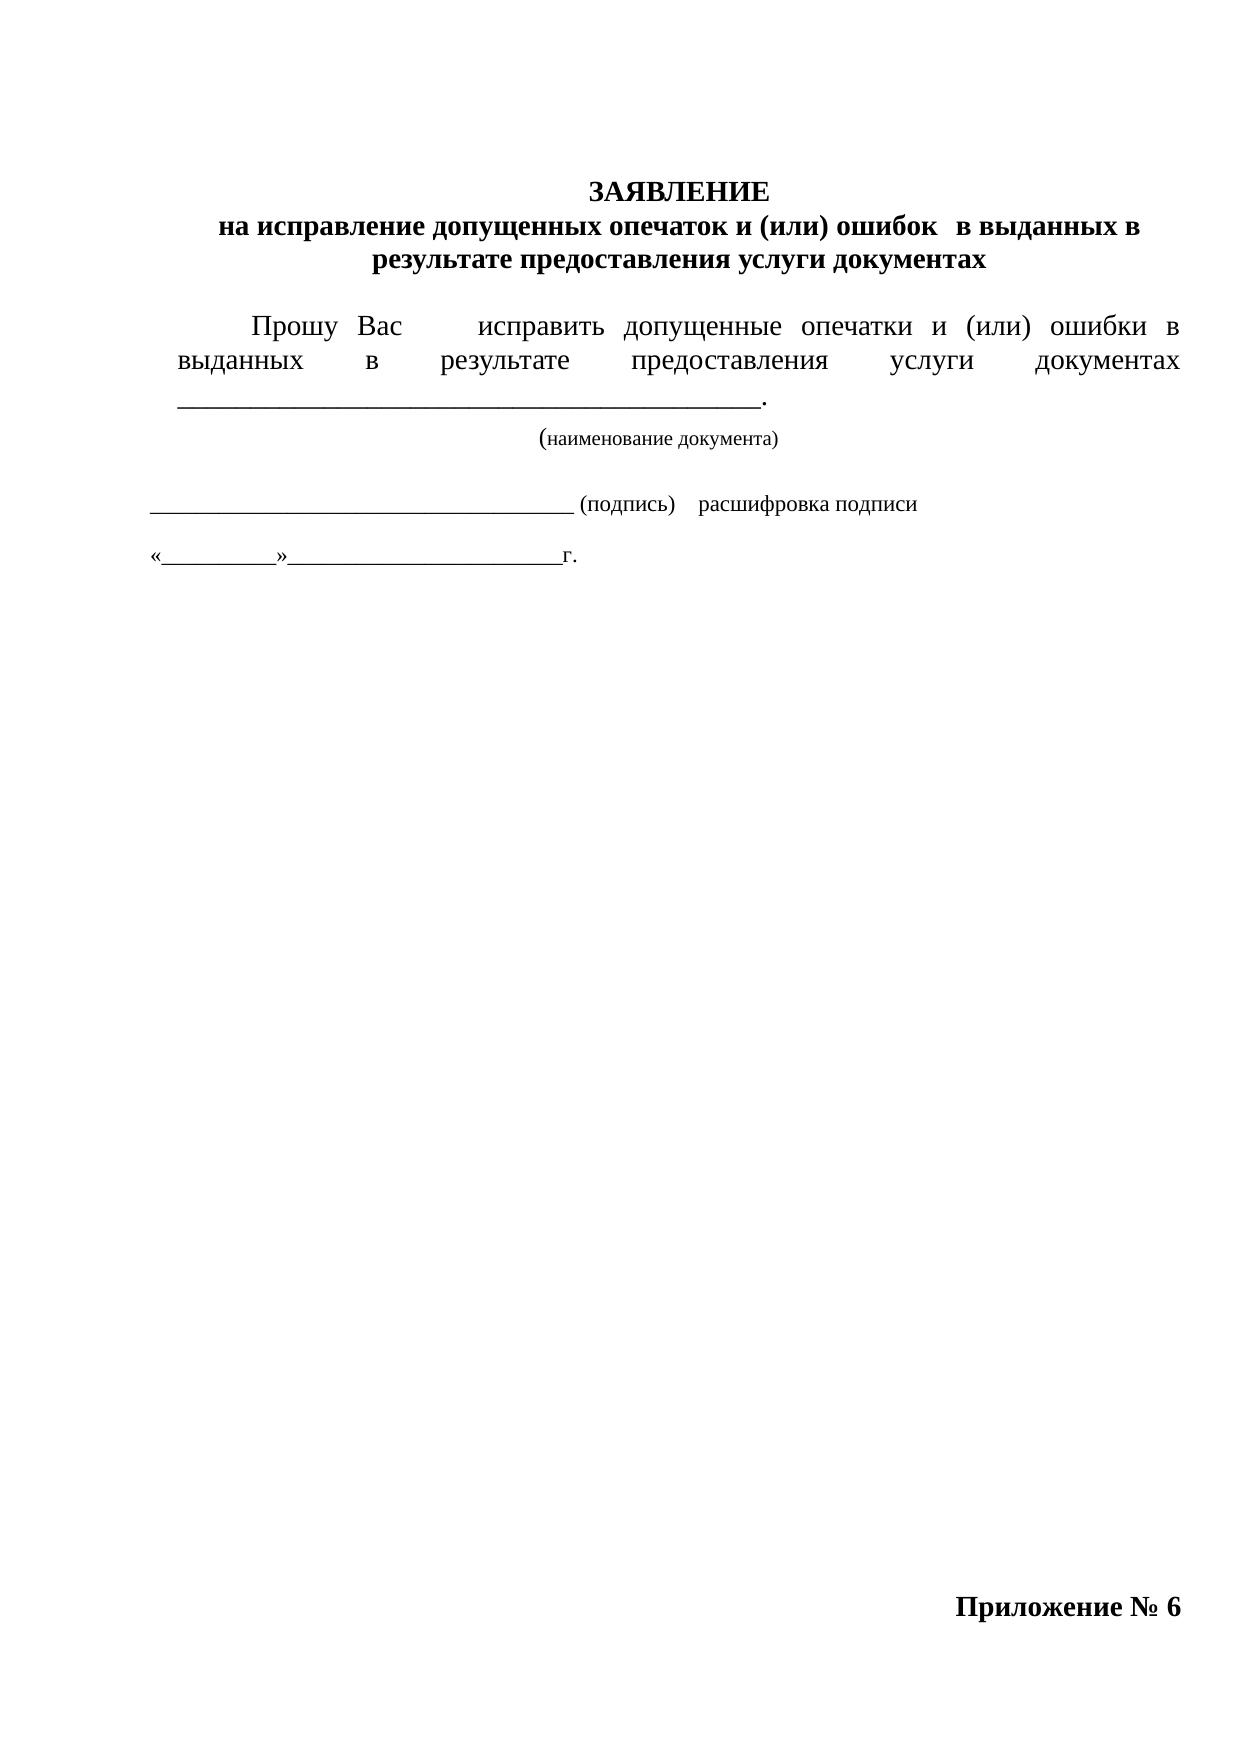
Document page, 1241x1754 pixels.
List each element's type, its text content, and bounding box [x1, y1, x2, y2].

text _____________________________________ (подпись) расшифровка подписи [133, 489, 1211, 516]
text Прошу Вас исправить допущенные опечатки и (или) ошибки в выданных в результате предоставления услуги документах ________________________________________. [177, 308, 1181, 411]
text ЗАЯВЛЕНИЕ [177, 174, 1181, 208]
text Приложение № 6 [177, 1589, 1181, 1623]
text «__________»________________________г. [133, 541, 1211, 567]
text на исправление допущенных опечаток и (или) ошибок в выданных в результате предоставления услуги документах [177, 208, 1181, 275]
text (наименование документа) [177, 411, 1181, 451]
